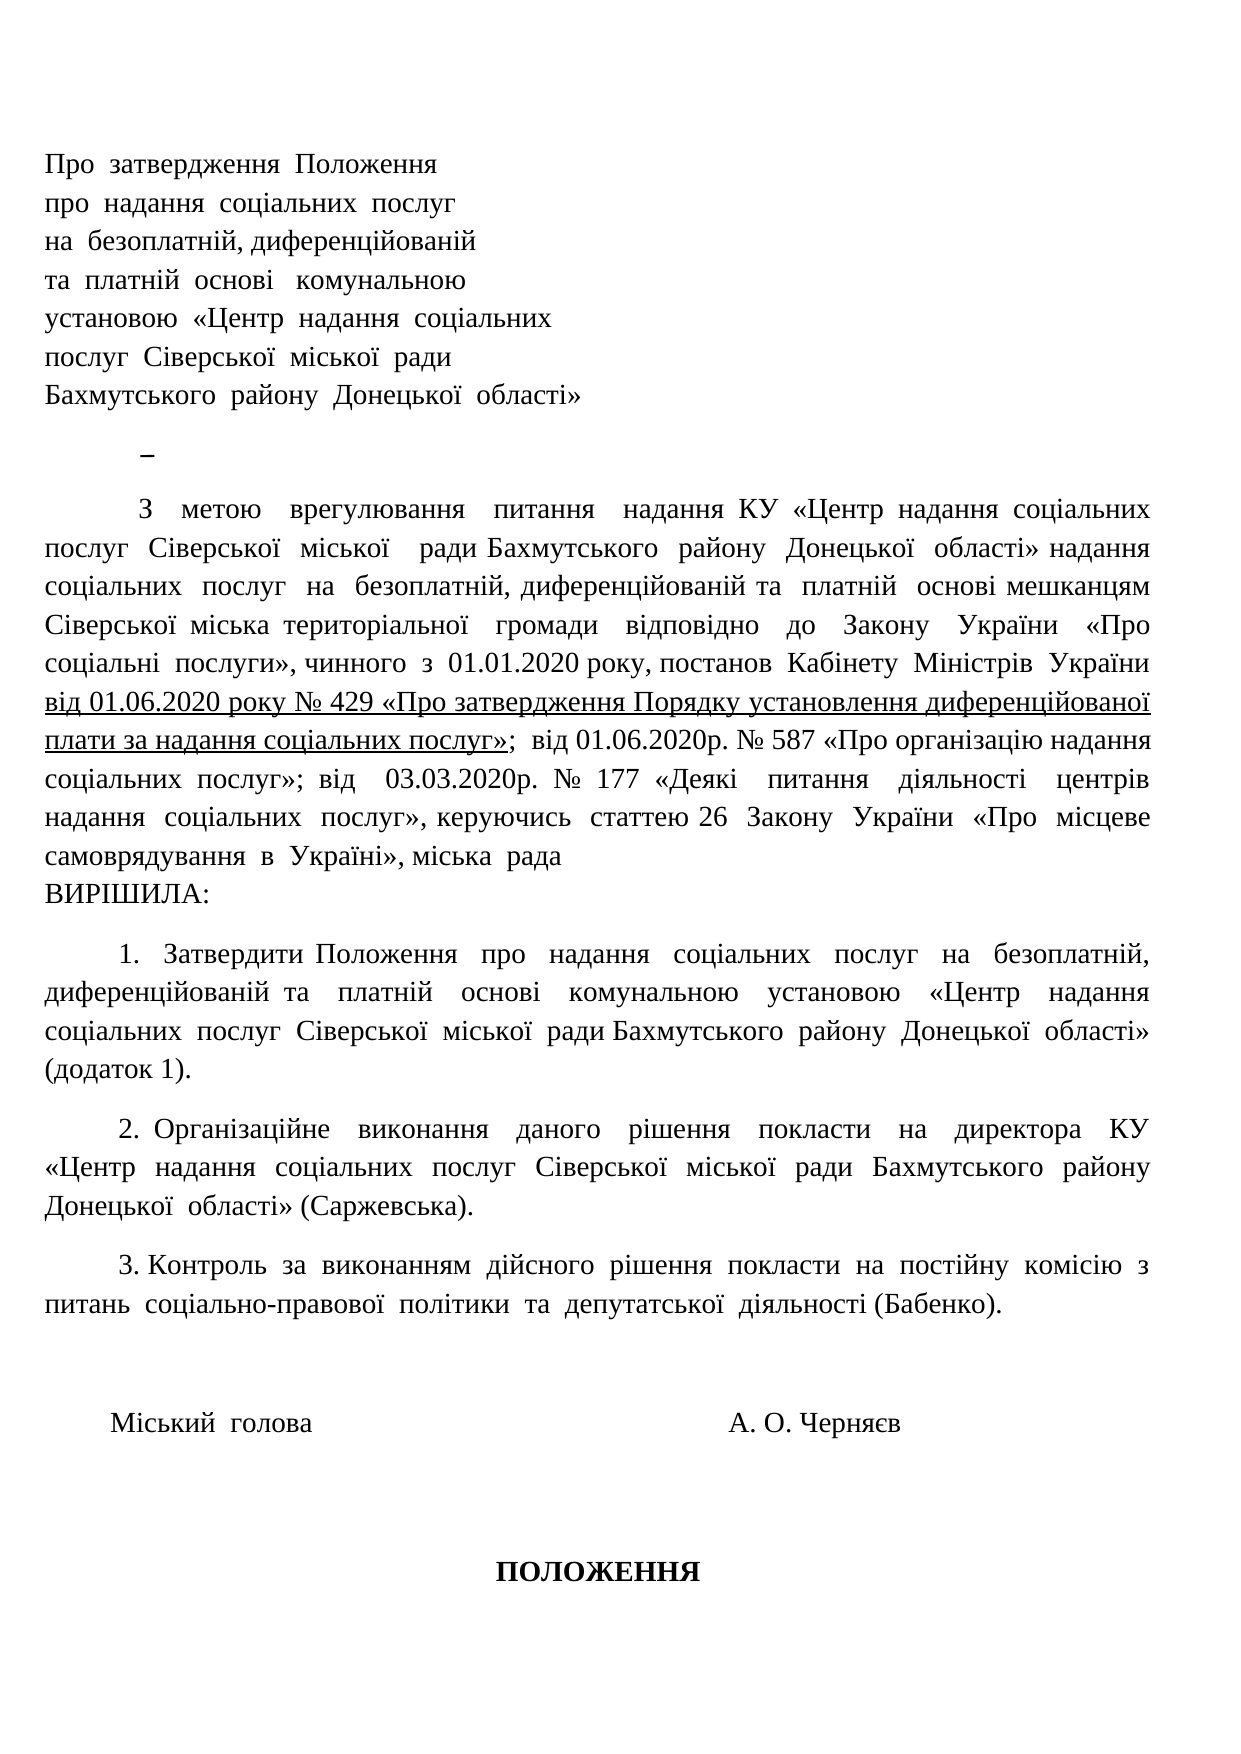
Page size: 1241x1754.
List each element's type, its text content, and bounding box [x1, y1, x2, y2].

text З метою врегулювання питання надання КУ «Центр надання соціальних послуг Сіверської міської ради Бахмутського району Донецької області» надання соціальних послуг на безоплатній, диференційованій та платній основі мешканцям Сіверської міська територіальної громади відповідно до Закону України «Про соціальні послуги», чинного з 01.01.2020 року, постанов Кабінету Міністрів України від 01.06.2020 року № 429 «Про затвердження Порядку установлення диференційованої плати за надання соціальних послуг»; від 01.06.2020р. № 587 «Про організацію надання соціальних послуг»; від 03.03.2020р. № 177 «Деякі питання діяльності центрів надання соціальних послуг», керуючись статтею 26 Закону України «Про місцеве самоврядування в Україні», міська рада [44, 491, 1152, 872]
text про надання соціальних послуг на безоплатній, диференційованій та платній основі комунальною установою «Центр надання соціальних послуг Сіверської міської ради Бахмутського району Донецької області» [44, 185, 1152, 411]
text 2. Організаційне виконання даного рішення покласти на директора КУ «Центр надання соціальних послуг Сіверської міської ради Бахмутського району Донецької області» (Саржевська). [44, 1111, 1152, 1222]
text ПОЛОЖЕННЯ [44, 1554, 1152, 1587]
text ВИРІШИЛА: [44, 877, 1152, 910]
text Про затвердження Положення [44, 146, 1152, 180]
text 1. Затвердити Положення про надання соціальних послуг на безоплатній, диференційованій та платній основі комунальною установою «Центр надання соціальних послуг Сіверської міської ради Бахмутського району Донецької області» (додаток 1). [44, 936, 1152, 1085]
text 3. Контроль за виконанням дійсного рішення покласти на постійну комісію з питань соціально-правової політики та депутатської діяльності (Бабенко). [44, 1247, 1152, 1319]
text Міський голова А. О. Черняєв [44, 1405, 1152, 1438]
